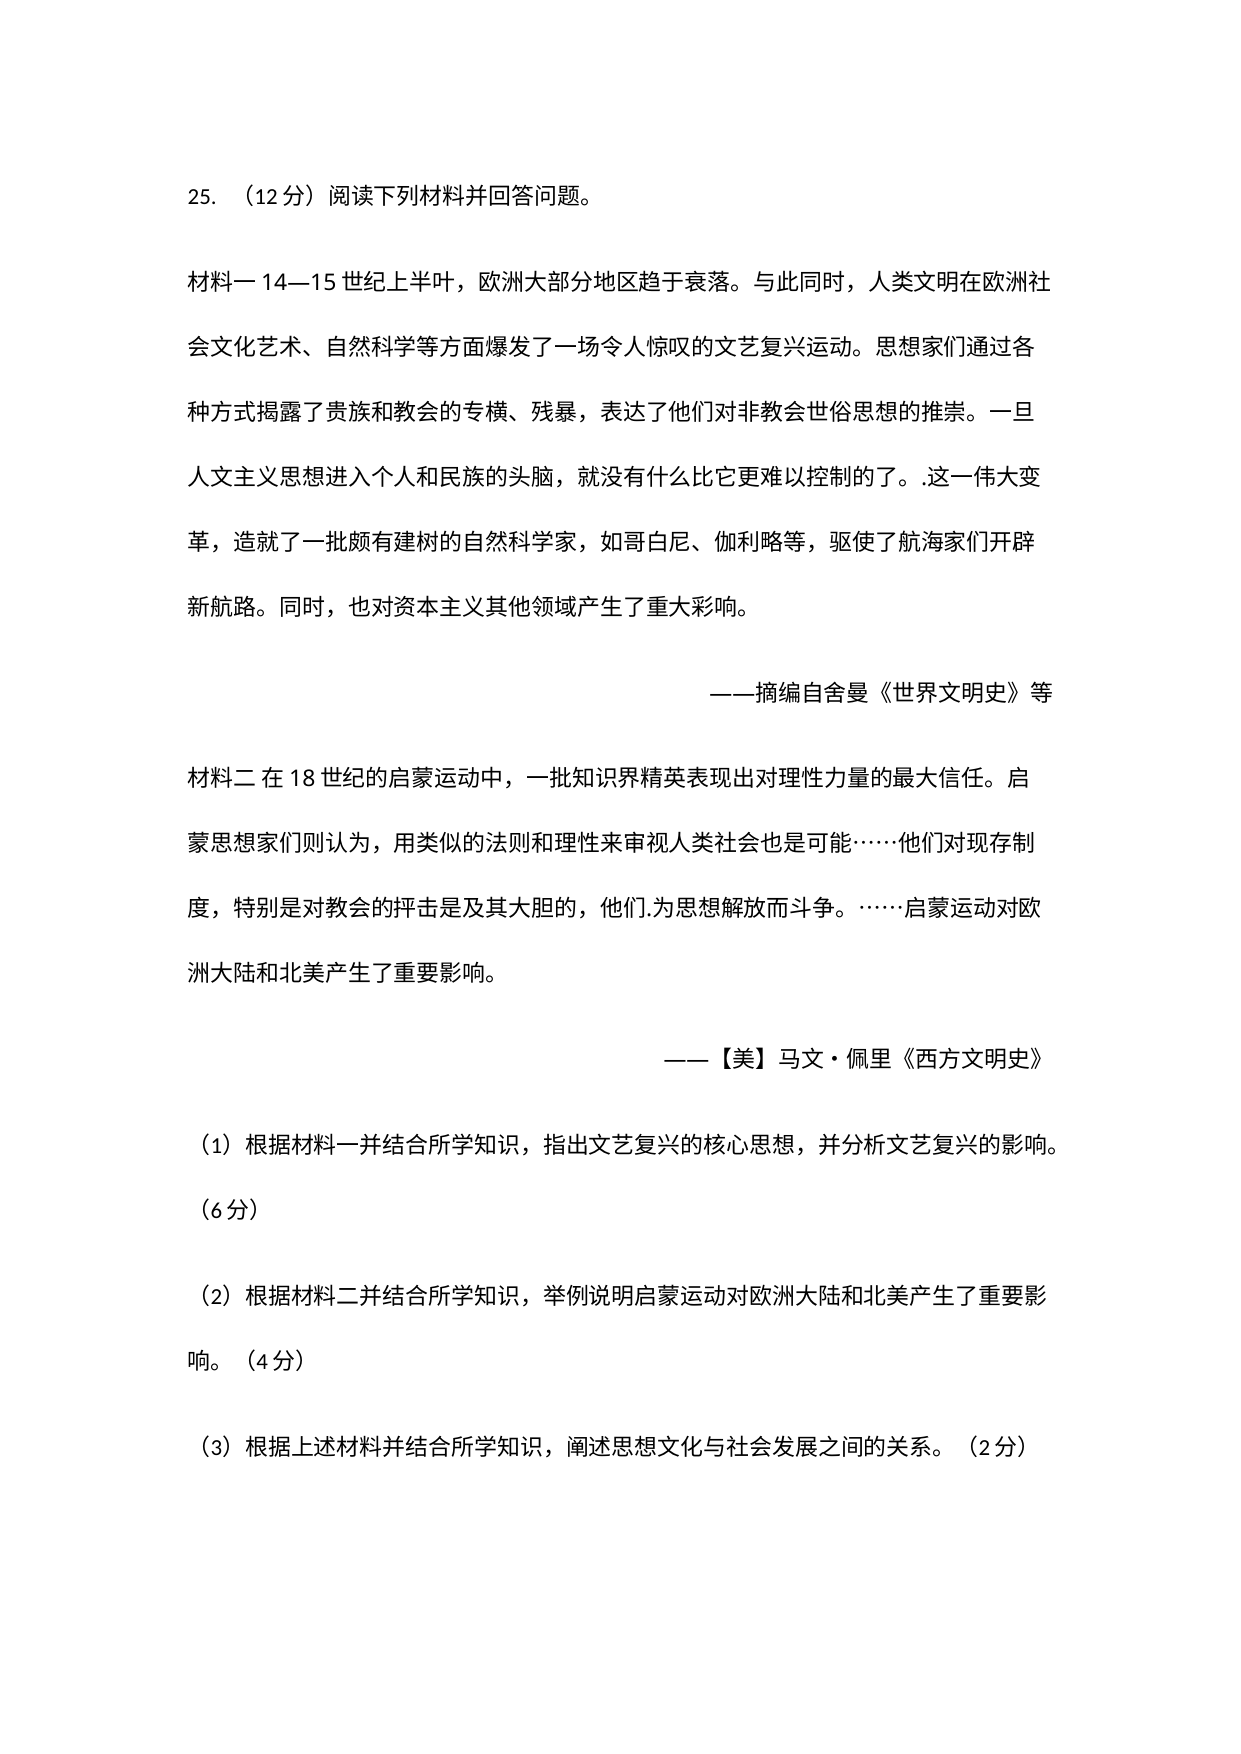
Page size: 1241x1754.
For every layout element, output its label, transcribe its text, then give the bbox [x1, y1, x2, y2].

text 材料一14—15世纪上半叶，欧洲大部分地区趋于衰落。与此同时，人类文明在欧洲社会文化艺术、自然科学等方面爆发了一场令人惊叹的文艺复兴运动。思想家们通过各种方式揭露了贵族和教会的专横、残暴，表达了他们对非教会世俗思想的推崇。一旦人文主义思想进入个人和民族的头脑，就没有什么比它更难以控制的了。.这一伟大变革，造就了一批颇有建树的自然科学家，如哥白尼、伽利略等，驱使了航海家们开辟新航路。同时，也对资本主义其他领域产生了重大彩响。 [187, 248, 1053, 638]
text （1）根据材料一并结合所学知识，指出文艺复兴的核心思想，并分析文艺复兴的影响。（6分） [187, 1111, 1053, 1241]
text （3）根据上述材料并结合所学知识，阐述思想文化与社会发展之间的关系。（2分） [187, 1413, 1053, 1478]
text 25. （12分）阅读下列材料并回答问题。 [187, 162, 1053, 227]
text ——【美】马文•佩里《西方文明史》 [187, 1025, 1053, 1090]
text （2）根据材料二并结合所学知识，举例说明启蒙运动对欧洲大陆和北美产生了重要影响。（4分） [187, 1262, 1053, 1392]
text 材料二 在18世纪的启蒙运动中，一批知识界精英表现出对理性力量的最大信任。启蒙思想家们则认为，用类似的法则和理性来审视人类社会也是可能……他们对现存制度，特别是对教会的抨击是及其大胆的，他们.为思想解放而斗争。……启蒙运动对欧洲大陆和北美产生了重要影响。 [187, 744, 1053, 1004]
text ——摘编自舍曼《世界文明史》等 [187, 659, 1053, 724]
